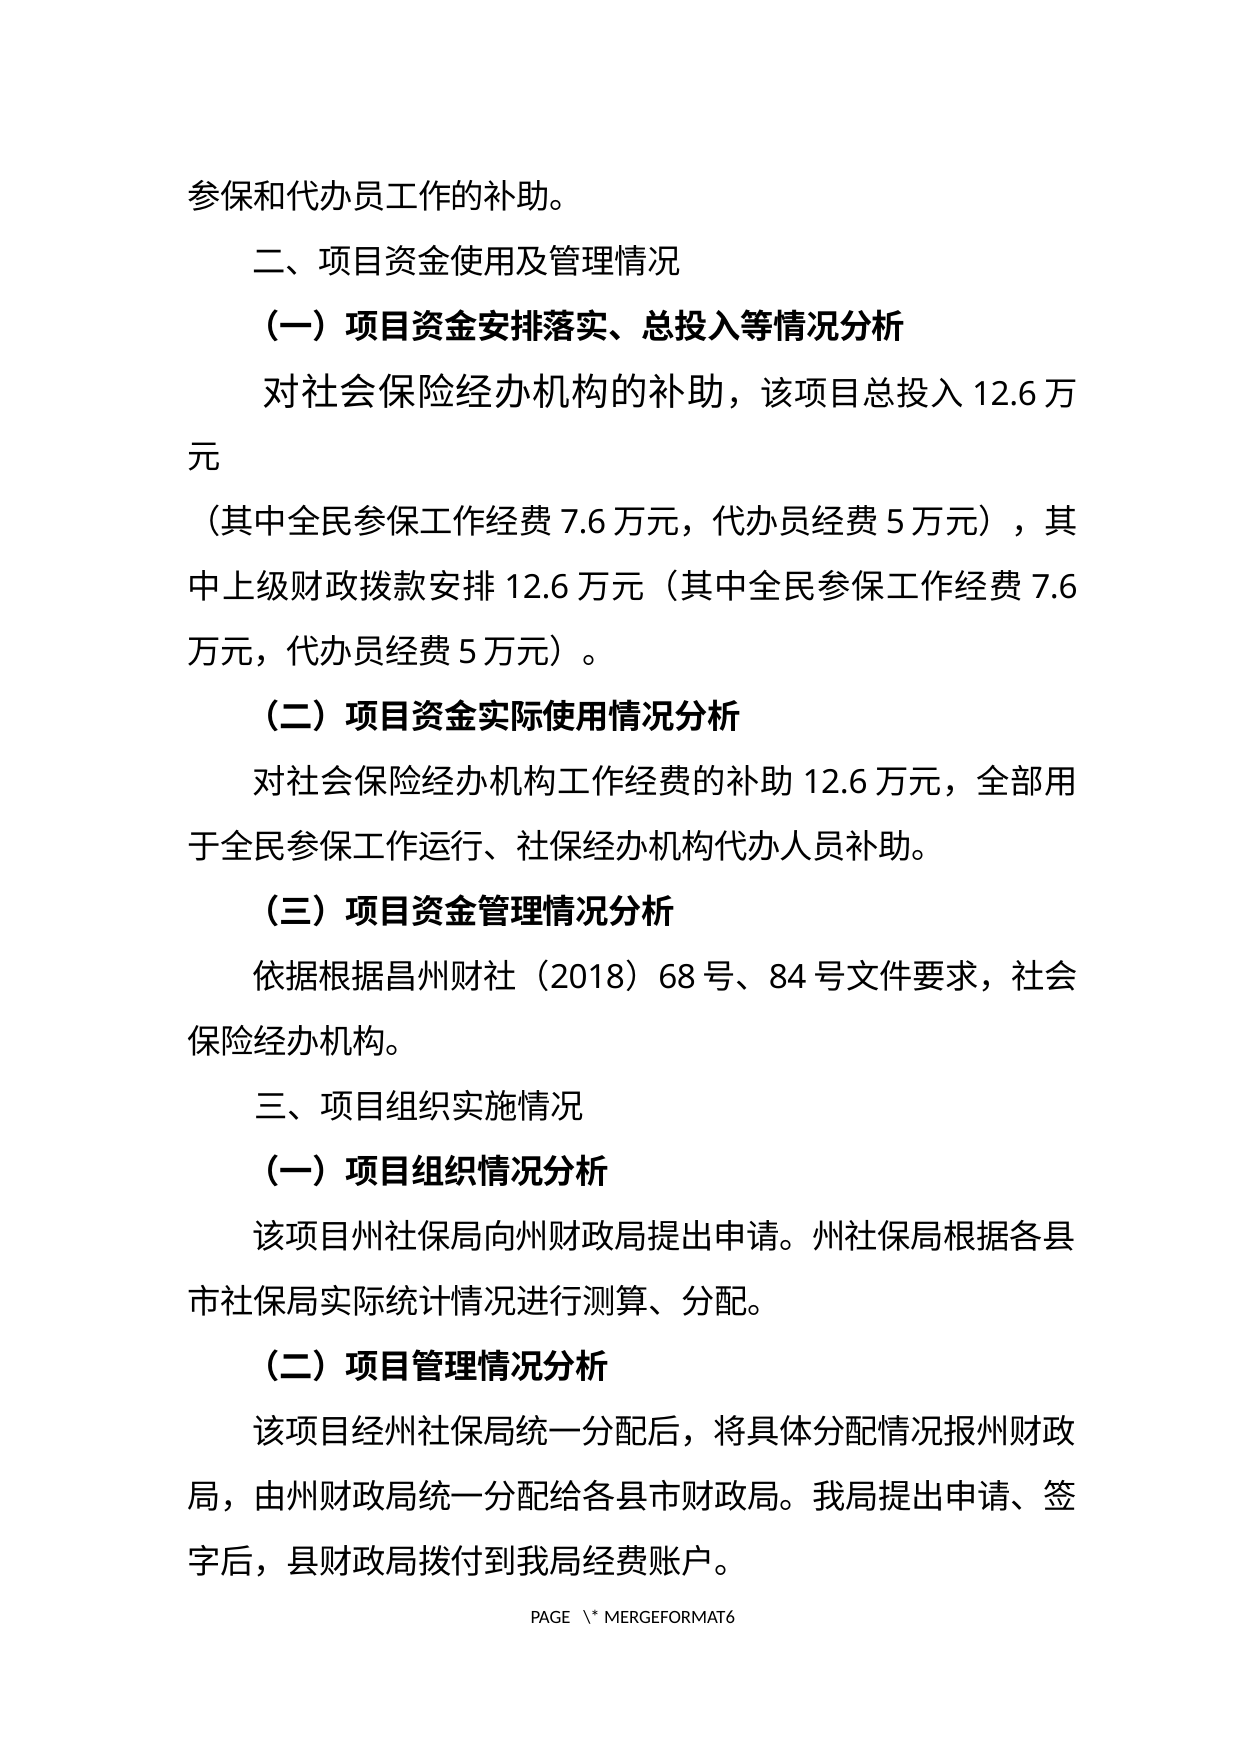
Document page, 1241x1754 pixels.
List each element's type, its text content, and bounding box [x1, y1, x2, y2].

text 该项目州社保局向州财政局提出申请。州社保局根据各县市社保局实际统计情况进行测算、分配。 [187, 1202, 1078, 1332]
text （三）项目资金管理情况分析 [187, 877, 1078, 942]
text 依据根据昌州财社（2018）68号、84号文件要求，社会保险经办机构。 [187, 942, 1078, 1072]
text （一）项目资金安排落实、总投入等情况分析 [187, 292, 1078, 357]
text 对社会保险经办机构工作经费的补助12.6万元，全部用于全民参保工作运行、社保经办机构代办人员补助。 [187, 747, 1078, 877]
text （二）项目管理情况分析 [187, 1332, 1078, 1397]
text 该项目经州社保局统一分配后，将具体分配情况报州财政局，由州财政局统一分配给各县市财政局。我局提出申请、签字后，县财政局拨付到我局经费账户。 [187, 1397, 1078, 1592]
text （其中全民参保工作经费7.6万元，代办员经费5万元），其中上级财政拨款安排12.6万元（其中全民参保工作经费7.6万元，代办员经费5万元）。 [187, 487, 1078, 682]
text （二）项目资金实际使用情况分析 [187, 682, 1078, 747]
text 二、项目资金使用及管理情况 [187, 227, 1078, 292]
text 三、项目组织实施情况 [187, 1072, 1078, 1137]
text 对社会保险经办机构的补助，该项目总投入12.6万元 [187, 357, 1078, 487]
text （一）项目组织情况分析 [187, 1137, 1078, 1202]
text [187, 162, 1078, 227]
